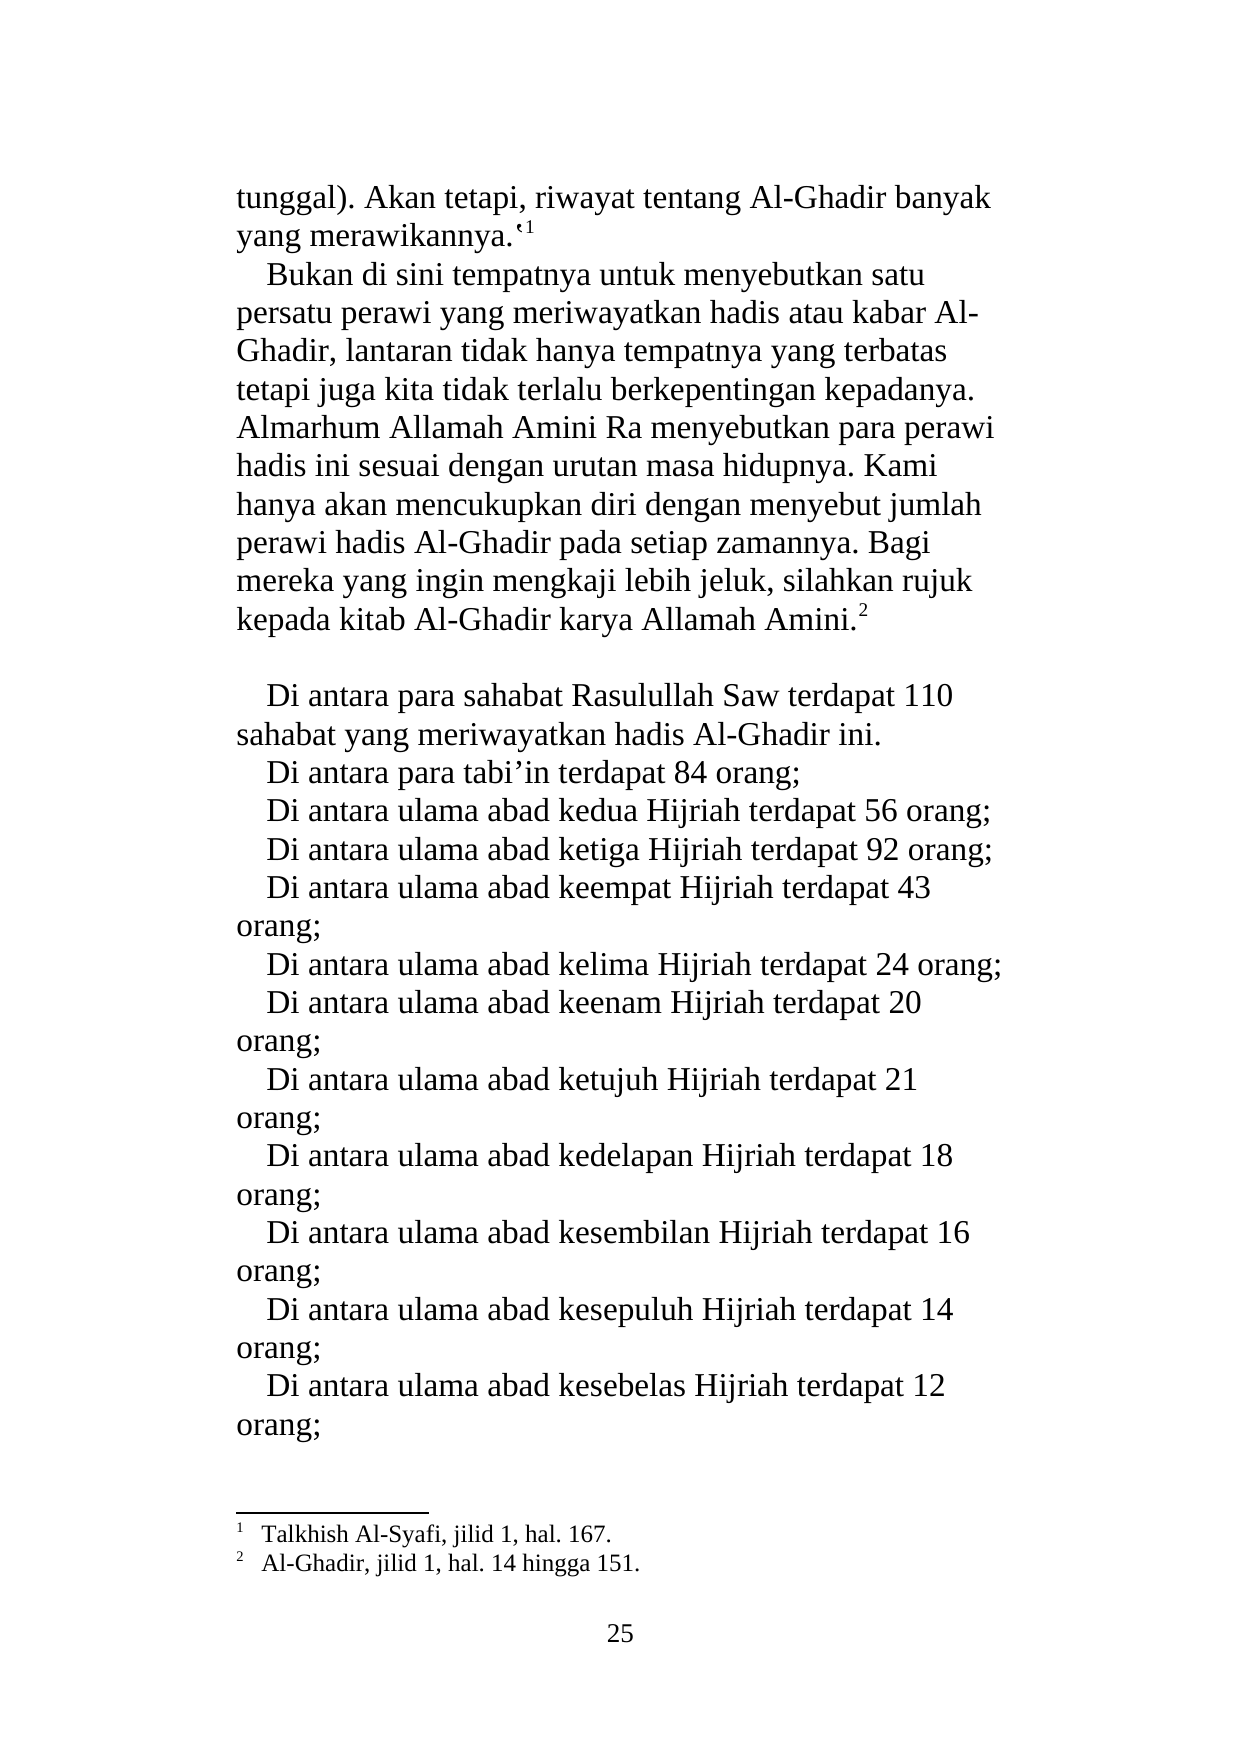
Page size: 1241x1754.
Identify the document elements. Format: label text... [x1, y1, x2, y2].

text Di antara ulama abad kesebelas Hijriah terdapat 12 orang; [236, 1366, 1004, 1442]
text Di antara ulama abad kesepuluh Hijriah terdapat 14 orang; [236, 1289, 1004, 1366]
text Di antara ulama abad kedua Hijriah terdapat 56 orang; [236, 791, 1004, 829]
text Di antara para sahabat Rasulullah Saw terdapat 110 sahabat yang meriwayatkan hadis Al-Ghadir ini. [236, 676, 1004, 752]
text Di antara ulama abad ketiga Hijriah terdapat 92 orang; [236, 829, 1004, 867]
text Di antara ulama abad ketujuh Hijriah terdapat 21 orang; [236, 1059, 1004, 1136]
text Di antara ulama abad kelima Hijriah terdapat 24 orang; [236, 944, 1004, 982]
text Bukan di sini tempatnya untuk menyebutkan satu persatu perawi yang meriwayatkan hadis atau kabar Al-Ghadir, lantaran tidak hanya tempatnya yang terbatas tetapi juga kita tidak terlalu berkepentingan kepadanya. Almarhum Allamah Amini Ra menyebutkan para perawi hadis ini sesuai dengan urutan masa hidupnya. Kami hanya akan mencukupkan diri dengan menyebut jumlah perawi hadis Al-Ghadir pada setiap zamannya. Bagi mereka yang ingin mengkaji lebih jeluk, silahkan rujuk kepada kitab Al-Ghadir karya Allamah Amini. [236, 254, 1004, 676]
text Di antara ulama abad kedelapan Hijriah terdapat 18 orang; [236, 1136, 1004, 1212]
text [236, 177, 1004, 254]
text Di antara ulama abad kesembilan Hijriah terdapat 16 orang; [236, 1212, 1004, 1289]
text Di antara para tabi’in terdapat 84 orang; [236, 752, 1004, 791]
text Di antara ulama abad keempat Hijriah terdapat 43 orang; [236, 867, 1004, 944]
text Di antara ulama abad keenam Hijriah terdapat 20 orang; [236, 982, 1004, 1059]
